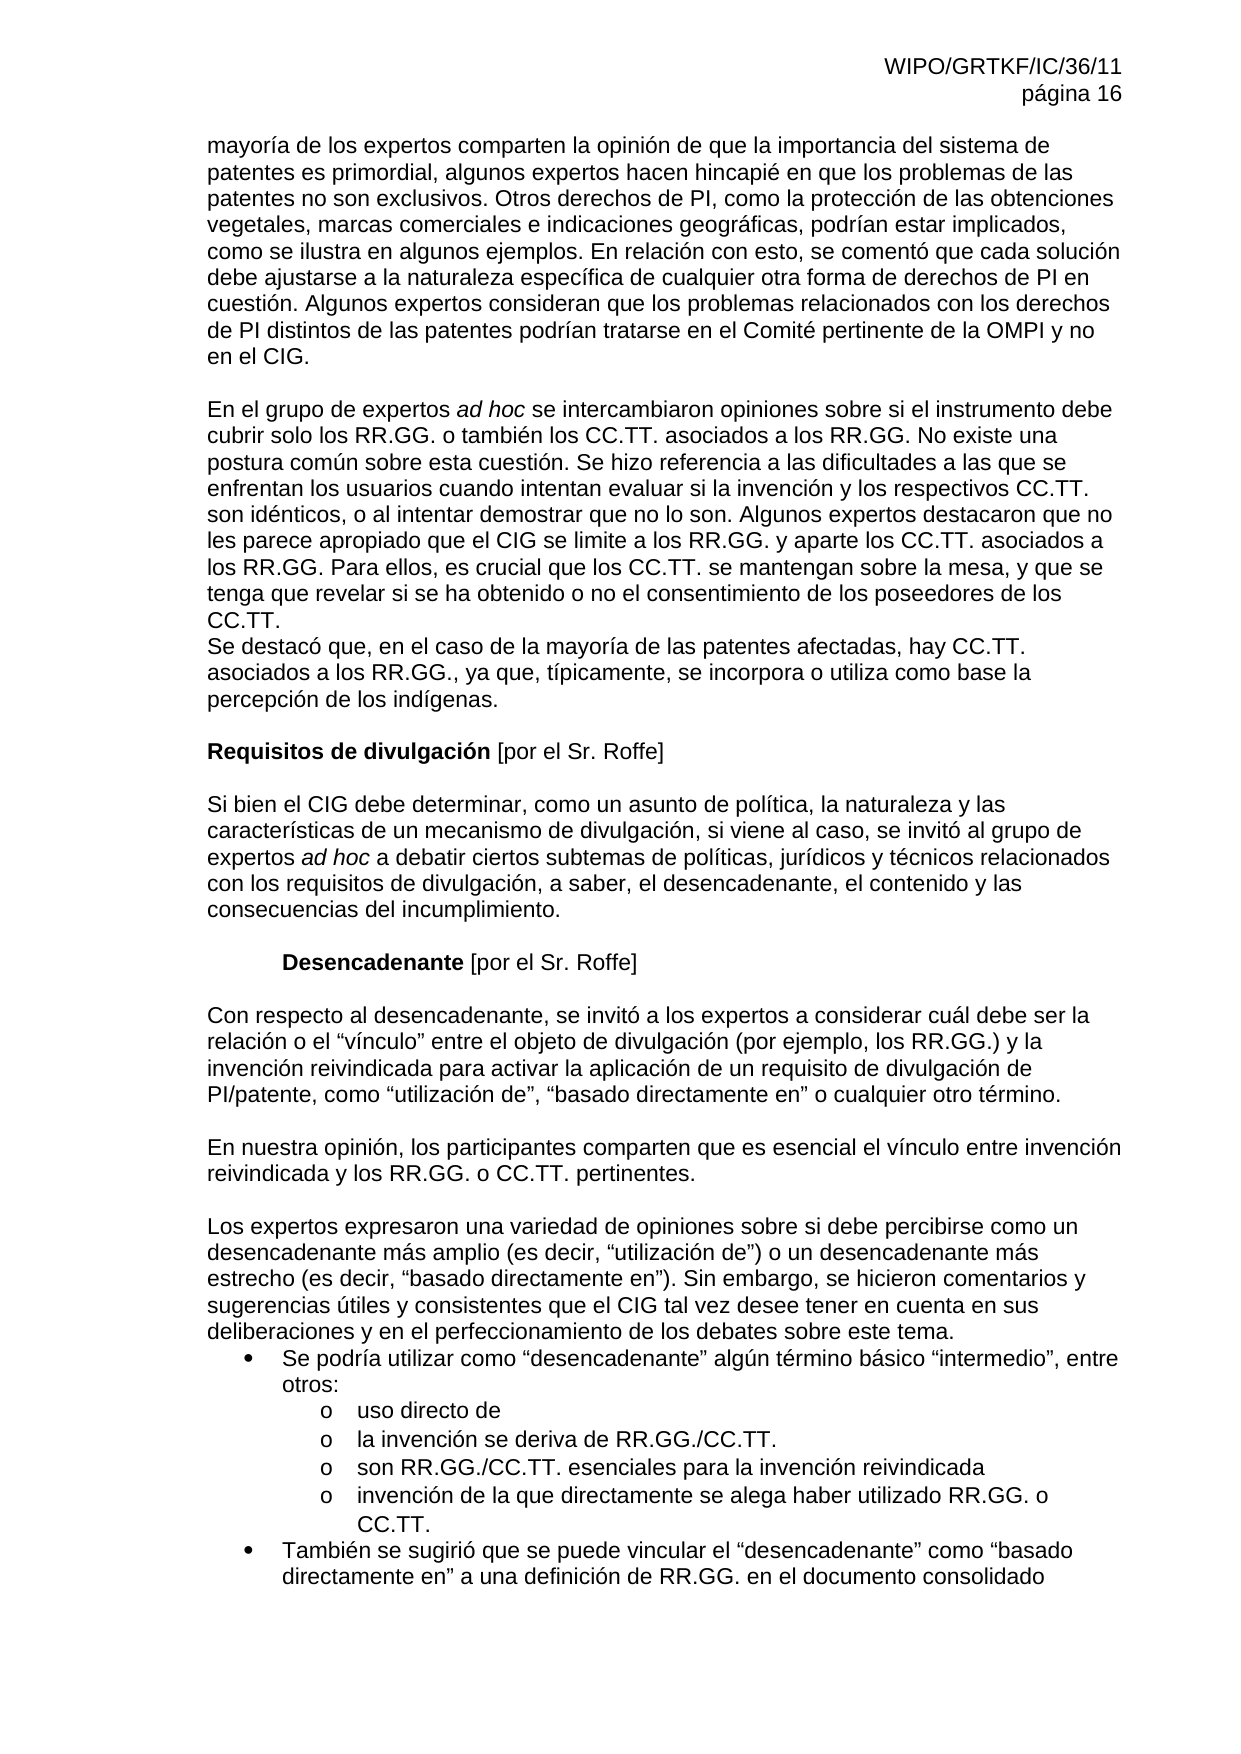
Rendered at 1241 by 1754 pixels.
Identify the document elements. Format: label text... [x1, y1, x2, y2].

list invención de la que directamente se alega haber utilizado RR.GG. o CC.TT. [319, 1482, 1122, 1537]
text Se destacó que, en el caso de la mayoría de las patentes afectadas, hay CC.TT. asociados a los RR.GG., ya que, típicamente, se incorpora o utiliza como base la percepción de los indígenas. [207, 633, 1122, 712]
list son RR.GG./CC.TT. esenciales para la invención reivindicada [319, 1454, 1122, 1482]
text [207, 132, 1122, 369]
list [244, 1537, 1122, 1589]
text Si bien el CIG debe determinar, como un asunto de política, la naturaleza y las características de un mecanismo de divulgación, si viene al caso, se invitó al grupo de expertos ad hoc a debatir ciertos subtemas de políticas, jurídicos y técnicos relacionados con los requisitos de divulgación, a saber, el desencadenante, el contenido y las consecuencias del incumplimiento. [207, 791, 1122, 923]
list la invención se deriva de RR.GG./CC.TT. [319, 1426, 1122, 1454]
text Los expertos expresaron una variedad de opiniones sobre si debe percibirse como un desencadenante más amplio (es decir, “utilización de”) o un desencadenante más estrecho (es decir, “basado directamente en”). Sin embargo, se hicieron comentarios y sugerencias útiles y consistentes que el CIG tal vez desee tener en cuenta en sus deliberaciones y en el perfeccionamiento de los debates sobre este tema. [207, 1213, 1122, 1344]
text Requisitos de divulgación [por el Sr. Roffe] [207, 738, 1122, 765]
list uso directo de [319, 1397, 1122, 1426]
text En nuestra opinión, los participantes comparten que es esencial el vínculo entre invención reivindicada y los RR.GG. o CC.TT. pertinentes. [207, 1134, 1122, 1186]
text Con respecto al desencadenante, se invitó a los expertos a considerar cuál debe ser la relación o el “vínculo” entre el objeto de divulgación (por ejemplo, los RR.GG.) y la invención reivindicada para activar la aplicación de un requisito de divulgación de PI/patente, como “utilización de”, “basado directamente en” o cualquier otro término. [207, 1002, 1122, 1107]
list Se podría utilizar como “desencadenante” algún término básico “intermedio”, entre otros: [244, 1344, 1122, 1397]
text En el grupo de expertos ad hoc se intercambiaron opiniones sobre si el instrumento debe cubrir solo los RR.GG. o también los CC.TT. asociados a los RR.GG. No existe una postura común sobre esta cuestión. Se hizo referencia a las dificultades a las que se enfrentan los usuarios cuando intentan evaluar si la invención y los respectivos CC.TT. son idénticos, o al intentar demostrar que no lo son. Algunos expertos destacaron que no les parece apropiado que el CIG se limite a los RR.GG. y aparte los CC.TT. asociados a los RR.GG. Para ellos, es crucial que los CC.TT. se mantengan sobre la mesa, y que se tenga que revelar si se ha obtenido o no el consentimiento de los poseedores de los CC.TT. [207, 396, 1122, 633]
text Desencadenante [por el Sr. Roffe] [282, 949, 1122, 976]
